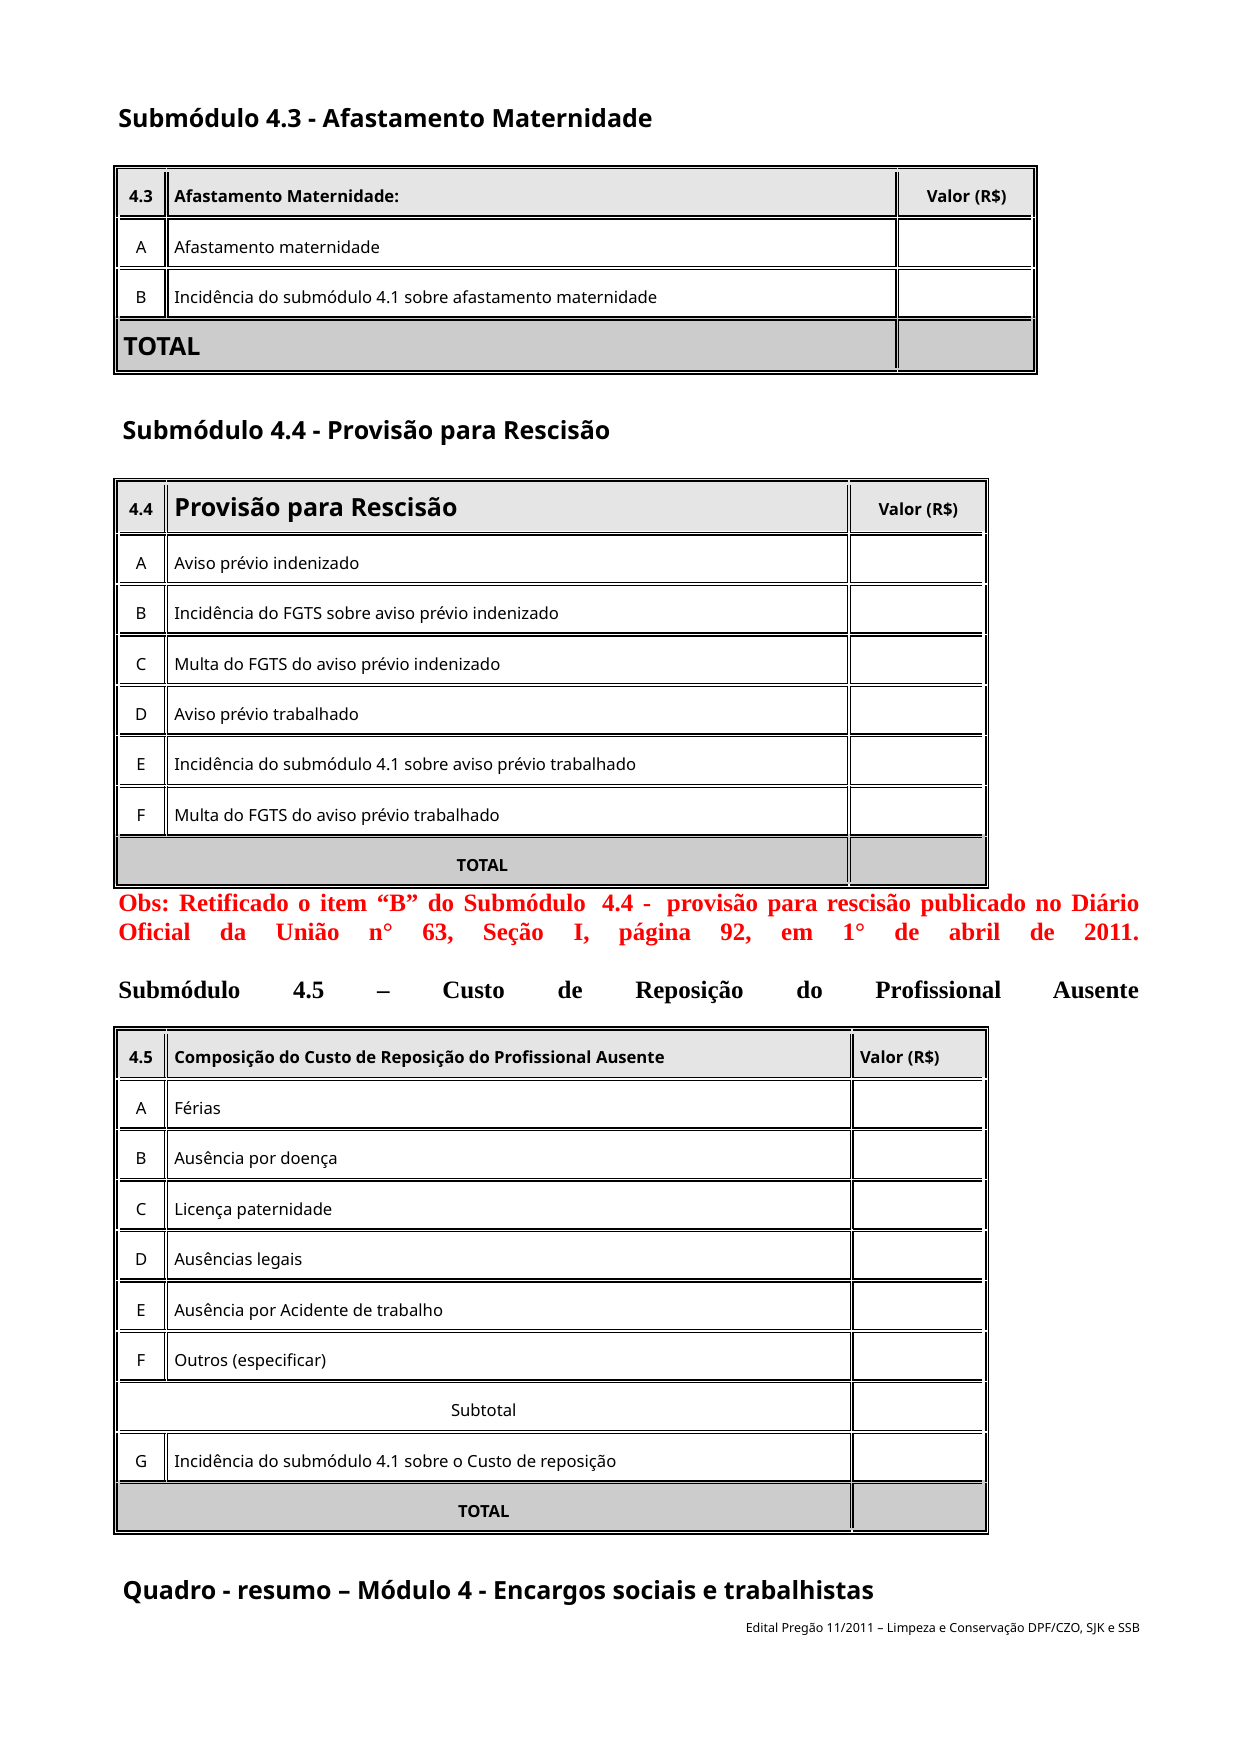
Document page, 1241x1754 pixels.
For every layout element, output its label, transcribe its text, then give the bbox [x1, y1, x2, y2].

table_cell B [115, 1127, 166, 1177]
table_cell Incidência do FGTS sobre aviso prévio indenizado [168, 586, 847, 632]
table_cell [897, 316, 1036, 370]
table_cell [849, 733, 987, 783]
table_cell [897, 215, 1036, 266]
table_cell [849, 582, 987, 632]
table_cell A [115, 215, 166, 266]
table_cell TOTAL [115, 316, 897, 370]
table_header Composição do Custo de Reposição do Profissional Ausente [166, 1028, 852, 1077]
table_cell Multa do FGTS do aviso prévio trabalhado [168, 788, 847, 834]
text Submódulo 4.4 - Provisão para Rescisão [118, 413, 1140, 447]
table_cell B [115, 266, 166, 316]
text Quadro - resumo – Módulo 4 - Encargos sociais e trabalhistas [118, 1573, 1140, 1607]
table_cell [849, 834, 986, 884]
table_cell [849, 784, 987, 834]
table_cell [897, 266, 1036, 316]
table_cell TOTAL [118, 834, 849, 884]
table_cell Incidência do submódulo 4.1 sobre o Custo de reposição [168, 1434, 850, 1480]
table_header Afastamento Maternidade: [166, 167, 897, 215]
table_header 4.3 [118, 169, 166, 215]
table_cell D [115, 683, 166, 733]
table_cell [849, 531, 987, 582]
table_cell F [115, 1329, 166, 1379]
table_cell C [115, 632, 166, 683]
table_cell Ausências legais [168, 1232, 850, 1278]
table_cell E [115, 733, 166, 783]
table_cell [852, 1480, 986, 1530]
table_cell [854, 1228, 987, 1278]
table_cell G [115, 1430, 166, 1480]
table_cell TOTAL [118, 1480, 852, 1530]
table_cell Aviso prévio indenizado [168, 536, 847, 582]
table_cell F [115, 784, 166, 834]
table_cell [852, 1178, 987, 1228]
table_cell A [115, 1077, 166, 1127]
table_header Valor (R$) [849, 481, 985, 531]
table_cell C [115, 1178, 166, 1228]
table_cell [852, 1430, 987, 1480]
table_cell [852, 1379, 987, 1429]
table_cell [852, 1077, 987, 1127]
table_cell Férias [168, 1081, 850, 1127]
table_header Provisão para Rescisão [166, 479, 849, 531]
table_cell Aviso prévio trabalhado [168, 687, 847, 733]
table_cell Licença paternidade [168, 1182, 850, 1228]
text Obs: Retificado o item “B” do Submódulo 4.4 - provisão para rescisão publicado no Diário Oficial da União n° 63, Seção I, página 92, em 1° de abril de 2011. Submódulo 4.5 – Custo de Reposição do Profissional Ausente [118, 888, 1140, 1026]
table_cell E [115, 1278, 166, 1329]
table_cell [849, 632, 987, 683]
table_cell B [115, 582, 166, 632]
table_cell D [115, 1228, 164, 1278]
table_cell Subtotal [115, 1379, 852, 1429]
table_header Valor (R$) [852, 1030, 985, 1077]
table_cell [852, 1278, 987, 1329]
table_header 4.5 [118, 1031, 166, 1077]
table_cell [852, 1329, 987, 1379]
table_header Valor (R$) [897, 169, 1033, 215]
table_cell Multa do FGTS do aviso prévio indenizado [168, 637, 847, 683]
table_cell Outros (especificar) [168, 1333, 850, 1379]
table_header 4.4 [118, 482, 166, 531]
table_cell Incidência do submódulo 4.1 sobre afastamento maternidade [169, 270, 895, 316]
table_cell A [115, 531, 166, 582]
table_cell Afastamento maternidade [169, 220, 895, 266]
table_cell Ausência por doença [168, 1131, 850, 1177]
table_cell [852, 1127, 987, 1177]
text Submódulo 4.3 - Afastamento Maternidade [118, 100, 1140, 134]
table_cell Incidência do submódulo 4.1 sobre aviso prévio trabalhado [168, 737, 847, 783]
table_cell Ausência por Acidente de trabalho [168, 1283, 850, 1329]
table_cell [849, 683, 987, 733]
